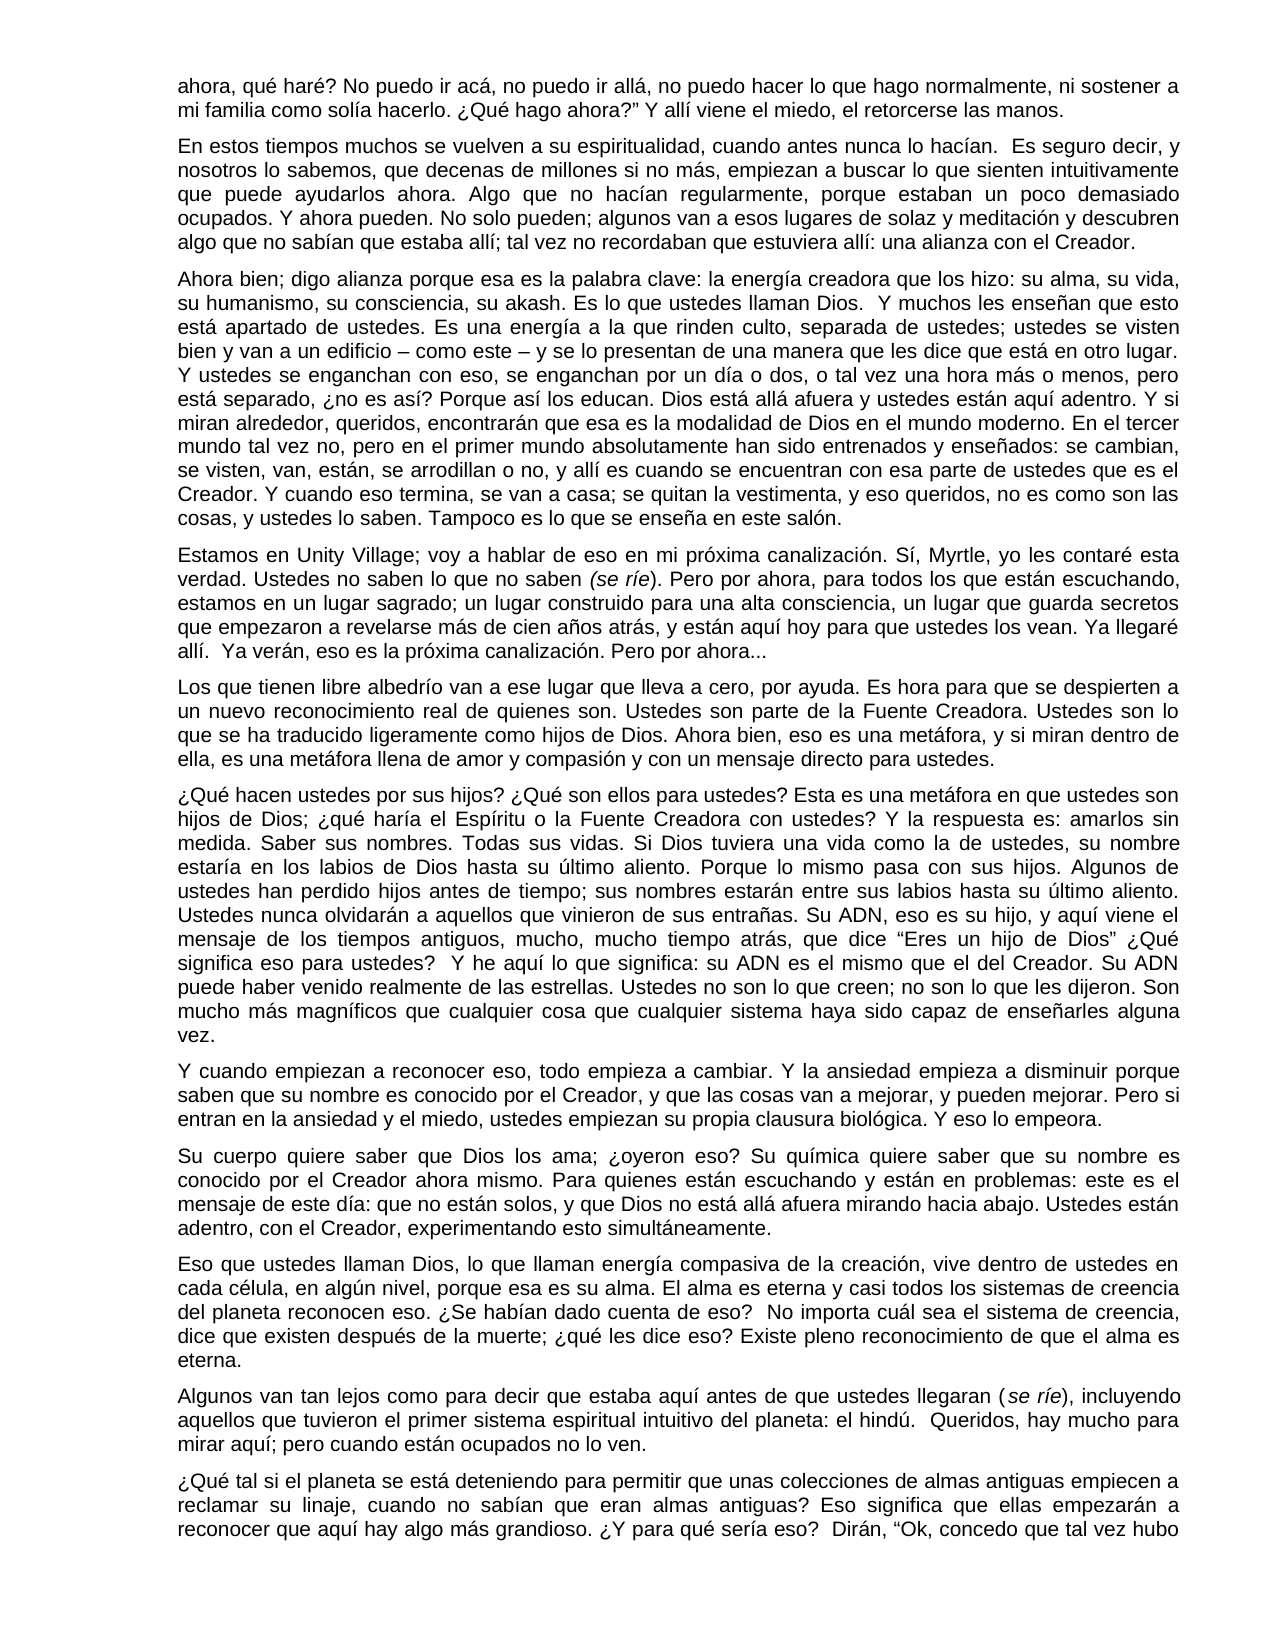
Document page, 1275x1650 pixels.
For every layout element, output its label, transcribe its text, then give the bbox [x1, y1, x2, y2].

text Eso que ustedes llaman Dios, lo que llaman energía compasiva de la creación, vive dentro de ustedes en cada célula, en algún nivel, porque esa es su alma. El alma es eterna y casi todos los sistemas de creencia del planeta reconocen eso. ¿Se habían dado cuenta de eso? No importa cuál sea el sistema de creencia, dice que existen después de la muerte; ¿qué les dice eso? Existe pleno reconocimiento de que el alma es eterna. [177, 1252, 1181, 1372]
text En estos tiempos muchos se vuelven a su espiritualidad, cuando antes nunca lo hacían. Es seguro decir, y nosotros lo sabemos, que decenas de millones si no más, empiezan a buscar lo que sienten intuitivamente que puede ayudarlos ahora. Algo que no hacían regularmente, porque estaban un poco demasiado ocupados. Y ahora pueden. No solo pueden; algunos van a esos lugares de solaz y meditación y descubren algo que no sabían que estaba allí; tal vez no recordaban que estuviera allí: una alianza con el Creador. [177, 134, 1181, 254]
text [177, 74, 1181, 122]
text Ahora bien; digo alianza porque esa es la palabra clave: la energía creadora que los hizo: su alma, su vida, su humanismo, su consciencia, su akash. Es lo que ustedes llaman Dios. Y muchos les enseñan que esto está apartado de ustedes. Es una energía a la que rinden culto, separada de ustedes; ustedes se visten bien y van a un edificio – como este – y se lo presentan de una manera que les dice que está en otro lugar. Y ustedes se enganchan con eso, se enganchan por un día o dos, o tal vez una hora más o menos, pero está separado, ¿no es así? Porque así los educan. Dios está allá afuera y ustedes están aquí adentro. Y si miran alrededor, queridos, encontrarán que esa es la modalidad de Dios en el mundo moderno. En el tercer mundo tal vez no, pero en el primer mundo absolutamente han sido entrenados y enseñados: se cambian, se visten, van, están, se arrodillan o no, y allí es cuando se encuentran con esa parte de ustedes que es el Creador. Y cuando eso termina, se van a casa; se quitan la vestimenta, y eso queridos, no es como son las cosas, y ustedes lo saben. Tampoco es lo que se enseña en este salón. [177, 267, 1181, 530]
text Su cuerpo quiere saber que Dios los ama; ¿oyeron eso? Su química quiere saber que su nombre es conocido por el Creador ahora mismo. Para quienes están escuchando y están en problemas: este es el mensaje de este día: que no están solos, y que Dios no está allá afuera mirando hacia abajo. Ustedes están adentro, con el Creador, experimentando esto simultáneamente. [177, 1144, 1181, 1239]
text Algunos van tan lejos como para decir que estaba aquí antes de que ustedes llegaran (se ríe), incluyendo aquellos que tuvieron el primer sistema espiritual intuitivo del planeta: el hindú. Queridos, hay mucho para mirar aquí; pero cuando están ocupados no lo ven. [177, 1384, 1181, 1456]
text Los que tienen libre albedrío van a ese lugar que lleva a cero, por ayuda. Es hora para que se despierten a un nuevo reconocimiento real de quienes son. Ustedes son parte de la Fuente Creadora. Ustedes son lo que se ha traducido ligeramente como hijos de Dios. Ahora bien, eso es una metáfora, y si miran dentro de ella, es una metáfora llena de amor y compasión y con un mensaje directo para ustedes. [177, 675, 1181, 771]
text Estamos en Unity Village; voy a hablar de eso en mi próxima canalización. Sí, Myrtle, yo les contaré esta verdad. Ustedes no saben lo que no saben (se ríe). Pero por ahora, para todos los que están escuchando, estamos en un lugar sagrado; un lugar construido para una alta consciencia, un lugar que guarda secretos que empezaron a revelarse más de cien años atrás, y están aquí hoy para que ustedes los vean. Ya llegaré allí. Ya verán, eso es la próxima canalización. Pero por ahora... [177, 543, 1181, 662]
text ¿Qué hacen ustedes por sus hijos? ¿Qué son ellos para ustedes? Esta es una metáfora en que ustedes son hijos de Dios; ¿qué haría el Espíritu o la Fuente Creadora con ustedes? Y la respuesta es: amarlos sin medida. Saber sus nombres. Todas sus vidas. Si Dios tuviera una vida como la de ustedes, su nombre estaría en los labios de Dios hasta su último aliento. Porque lo mismo pasa con sus hijos. Algunos de ustedes han perdido hijos antes de tiempo; sus nombres estarán entre sus labios hasta su último aliento. Ustedes nunca olvidarán a aquellos que vinieron de sus entrañas. Su ADN, eso es su hijo, y aquí viene el mensaje de los tiempos antiguos, mucho, mucho tiempo atrás, que dice “Eres un hijo de Dios” ¿Qué significa eso para ustedes? Y he aquí lo que significa: su ADN es el mismo que el del Creador. Su ADN puede haber venido realmente de las estrellas. Ustedes no son lo que creen; no son lo que les dijeron. Son mucho más magníficos que cualquier cosa que cualquier sistema haya sido capaz de enseñarles alguna vez. [177, 783, 1181, 1047]
text Y cuando empiezan a reconocer eso, todo empieza a cambiar. Y la ansiedad empieza a disminuir porque saben que su nombre es conocido por el Creador, y que las cosas van a mejorar, y pueden mejorar. Pero si entran en la ansiedad y el miedo, ustedes empiezan su propia clausura biológica. Y eso lo empeora. [177, 1059, 1181, 1131]
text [177, 1469, 1181, 1541]
